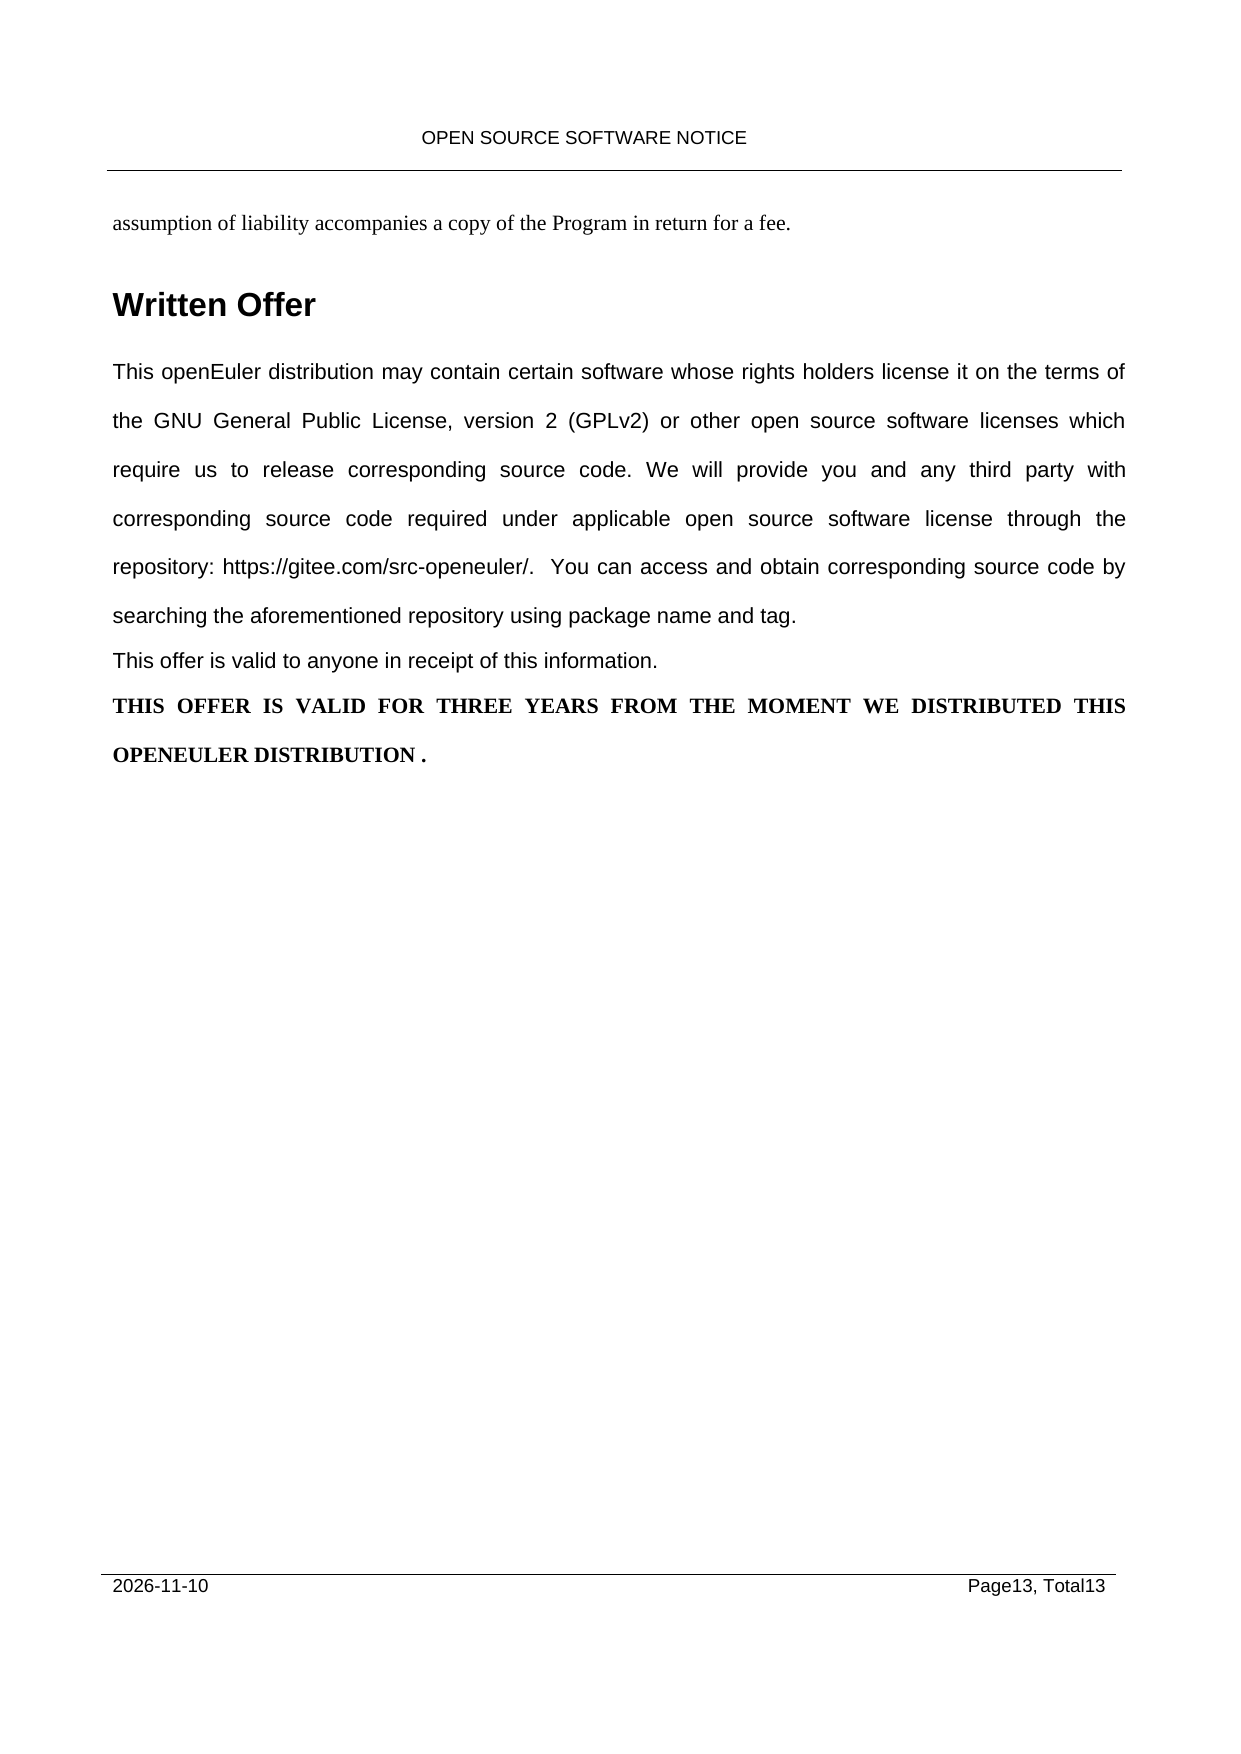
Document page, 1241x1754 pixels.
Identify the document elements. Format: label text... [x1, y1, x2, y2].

text This offer is valid to anyone in receipt of this information. [112, 644, 1128, 677]
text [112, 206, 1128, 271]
text THIS OFFER IS VALID FOR THREE YEARS FROM THE MOMENT WE DISTRIBUTED THIS OPENEULER DISTRIBUTION . [112, 689, 1128, 771]
text This openEuler distribution may contain certain software whose rights holders license it on the terms of the GNU General Public License, version 2 (GPLv2) or other open source software licenses which require us to release corresponding source code. We will provide you and any third party with corresponding source code required under applicable open source software license through the repository: https://gitee.com/src-openeuler/. You can access and obtain corresponding source code by searching the aforementioned repository using package name and tag. [112, 356, 1128, 632]
text Written Offer [112, 271, 1128, 336]
